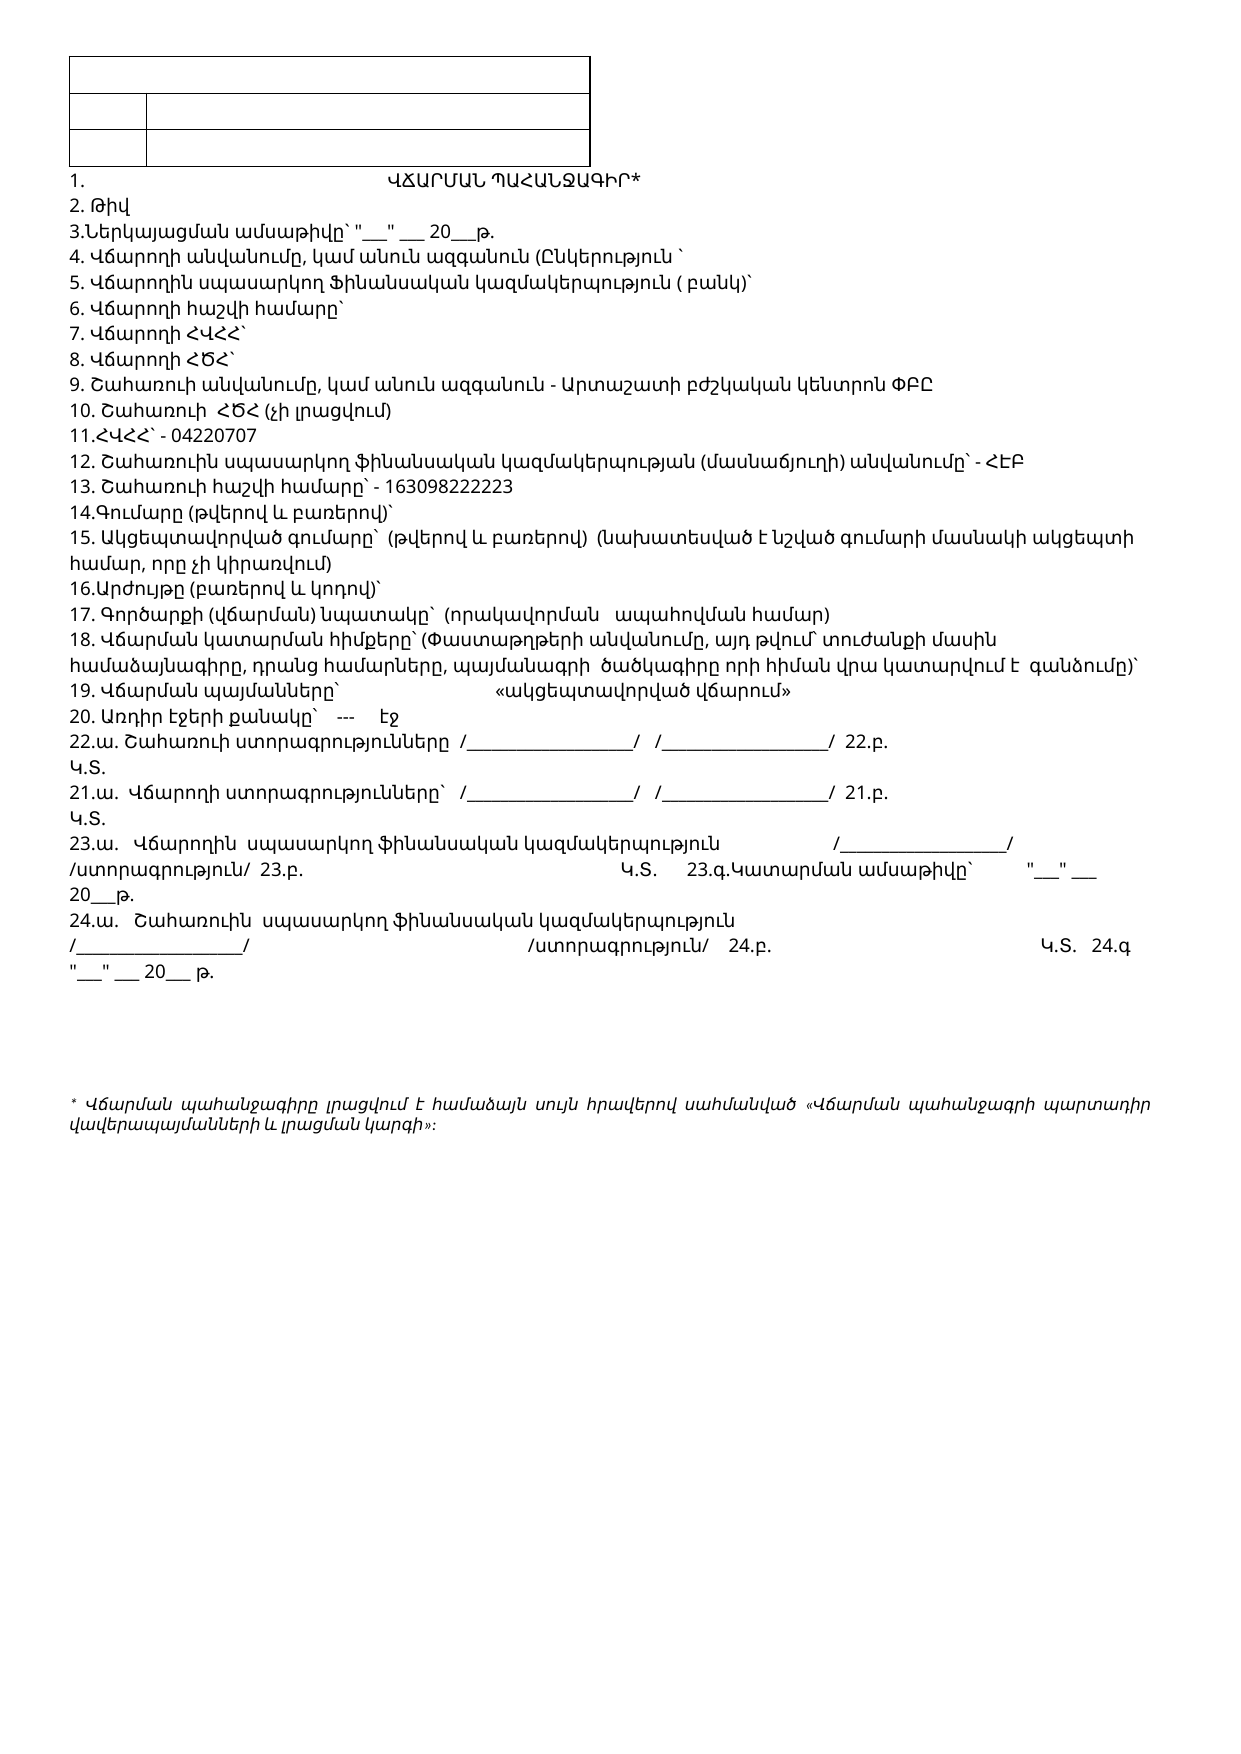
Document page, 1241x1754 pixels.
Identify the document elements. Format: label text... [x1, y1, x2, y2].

text * Վճարման պահանջագիրը լրացվում է համաձայն սույն հրավերով սահմանված «Վճարման պահանջագրի պարտադիր վավերապայմանների և լրացման կարգի»: [69, 1094, 1152, 1134]
